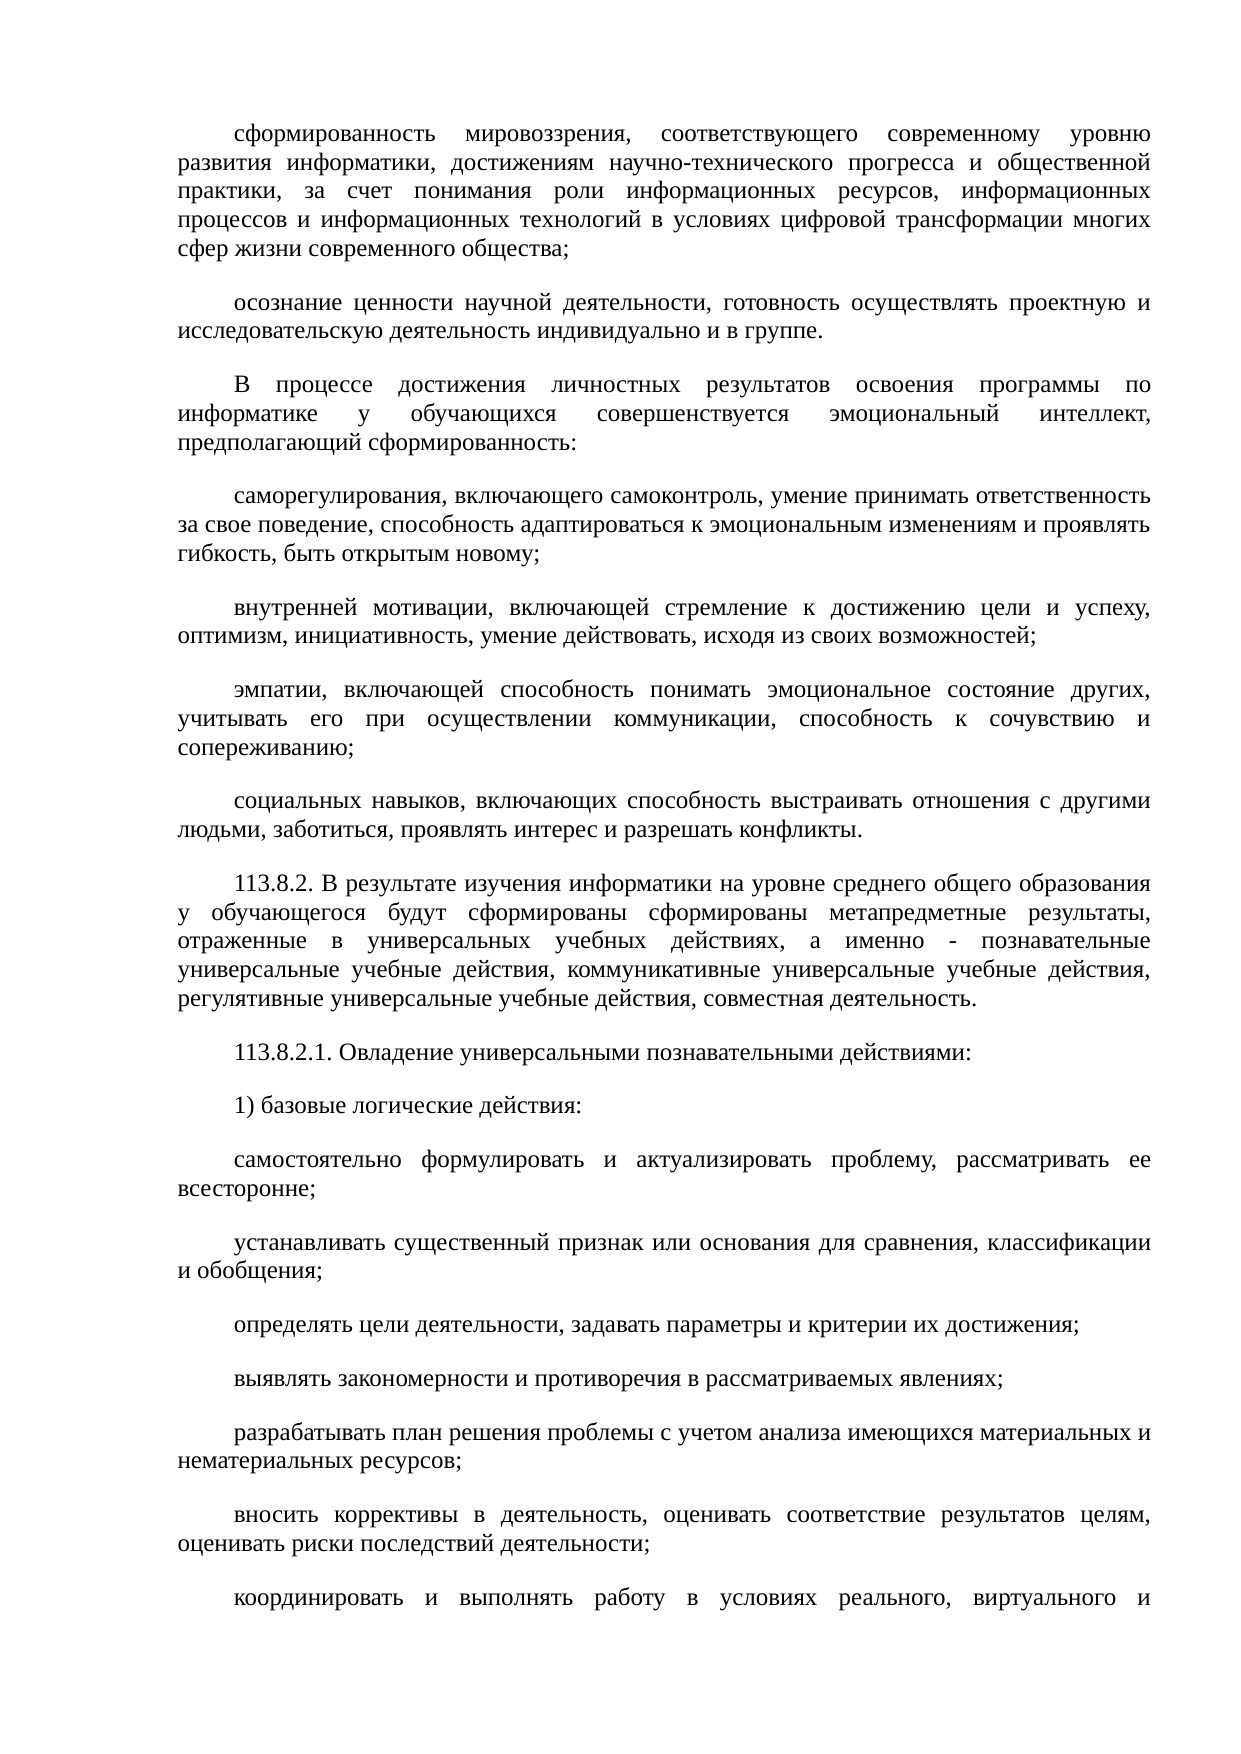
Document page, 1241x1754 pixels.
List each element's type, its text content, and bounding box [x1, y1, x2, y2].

text внутренней мотивации, включающей стремление к достижению цели и успеху, оптимизм, инициативность, умение действовать, исходя из своих возможностей; [177, 592, 1152, 649]
text определять цели деятельности, задавать параметры и критерии их достижения; [177, 1309, 1152, 1338]
text сформированность мировоззрения, соответствующего современному уровню развития информатики, достижениям научно-технического прогресса и общественной практики, за счет понимания роли информационных ресурсов, информационных процессов и информационных технологий в условиях цифровой трансформации многих сфер жизни современного общества; [177, 118, 1152, 262]
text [177, 1582, 1152, 1611]
text вносить коррективы в деятельность, оценивать соответствие результатов целям, оценивать риски последствий деятельности; [177, 1499, 1152, 1557]
text эмпатии, включающей способность понимать эмоциональное состояние других, учитывать его при осуществлении коммуникации, способность к сочувствию и сопереживанию; [177, 674, 1152, 761]
text осознание ценности научной деятельности, готовность осуществлять проектную и исследовательскую деятельность индивидуально и в группе. [177, 287, 1152, 344]
text самостоятельно формулировать и актуализировать проблему, рассматривать ее всесторонне; [177, 1144, 1152, 1202]
text разрабатывать план решения проблемы с учетом анализа имеющихся материальных и нематериальных ресурсов; [177, 1417, 1152, 1474]
text саморегулирования, включающего самоконтроль, умение принимать ответственность за свое поведение, способность адаптироваться к эмоциональным изменениям и проявлять гибкость, быть открытым новому; [177, 481, 1152, 567]
text выявлять закономерности и противоречия в рассматриваемых явлениях; [177, 1363, 1152, 1392]
text 113.8.2. В результате изучения информатики на уровне среднего общего образования у обучающегося будут сформированы сформированы метапредметные результаты, отраженные в универсальных учебных действиях, а именно - познавательные универсальные учебные действия, коммуникативные универсальные учебные действия, регулятивные универсальные учебные действия, совместная деятельность. [177, 868, 1152, 1012]
text 113.8.2.1. Овладение универсальными познавательными действиями: [177, 1037, 1152, 1066]
text социальных навыков, включающих способность выстраивать отношения с другими людьми, заботиться, проявлять интерес и разрешать конфликты. [177, 786, 1152, 843]
text 1) базовые логические действия: [177, 1091, 1152, 1119]
text В процессе достижения личностных результатов освоения программы по информатике у обучающихся совершенствуется эмоциональный интеллект, предполагающий сформированность: [177, 369, 1152, 456]
text устанавливать существенный признак или основания для сравнения, классификации и обобщения; [177, 1227, 1152, 1284]
